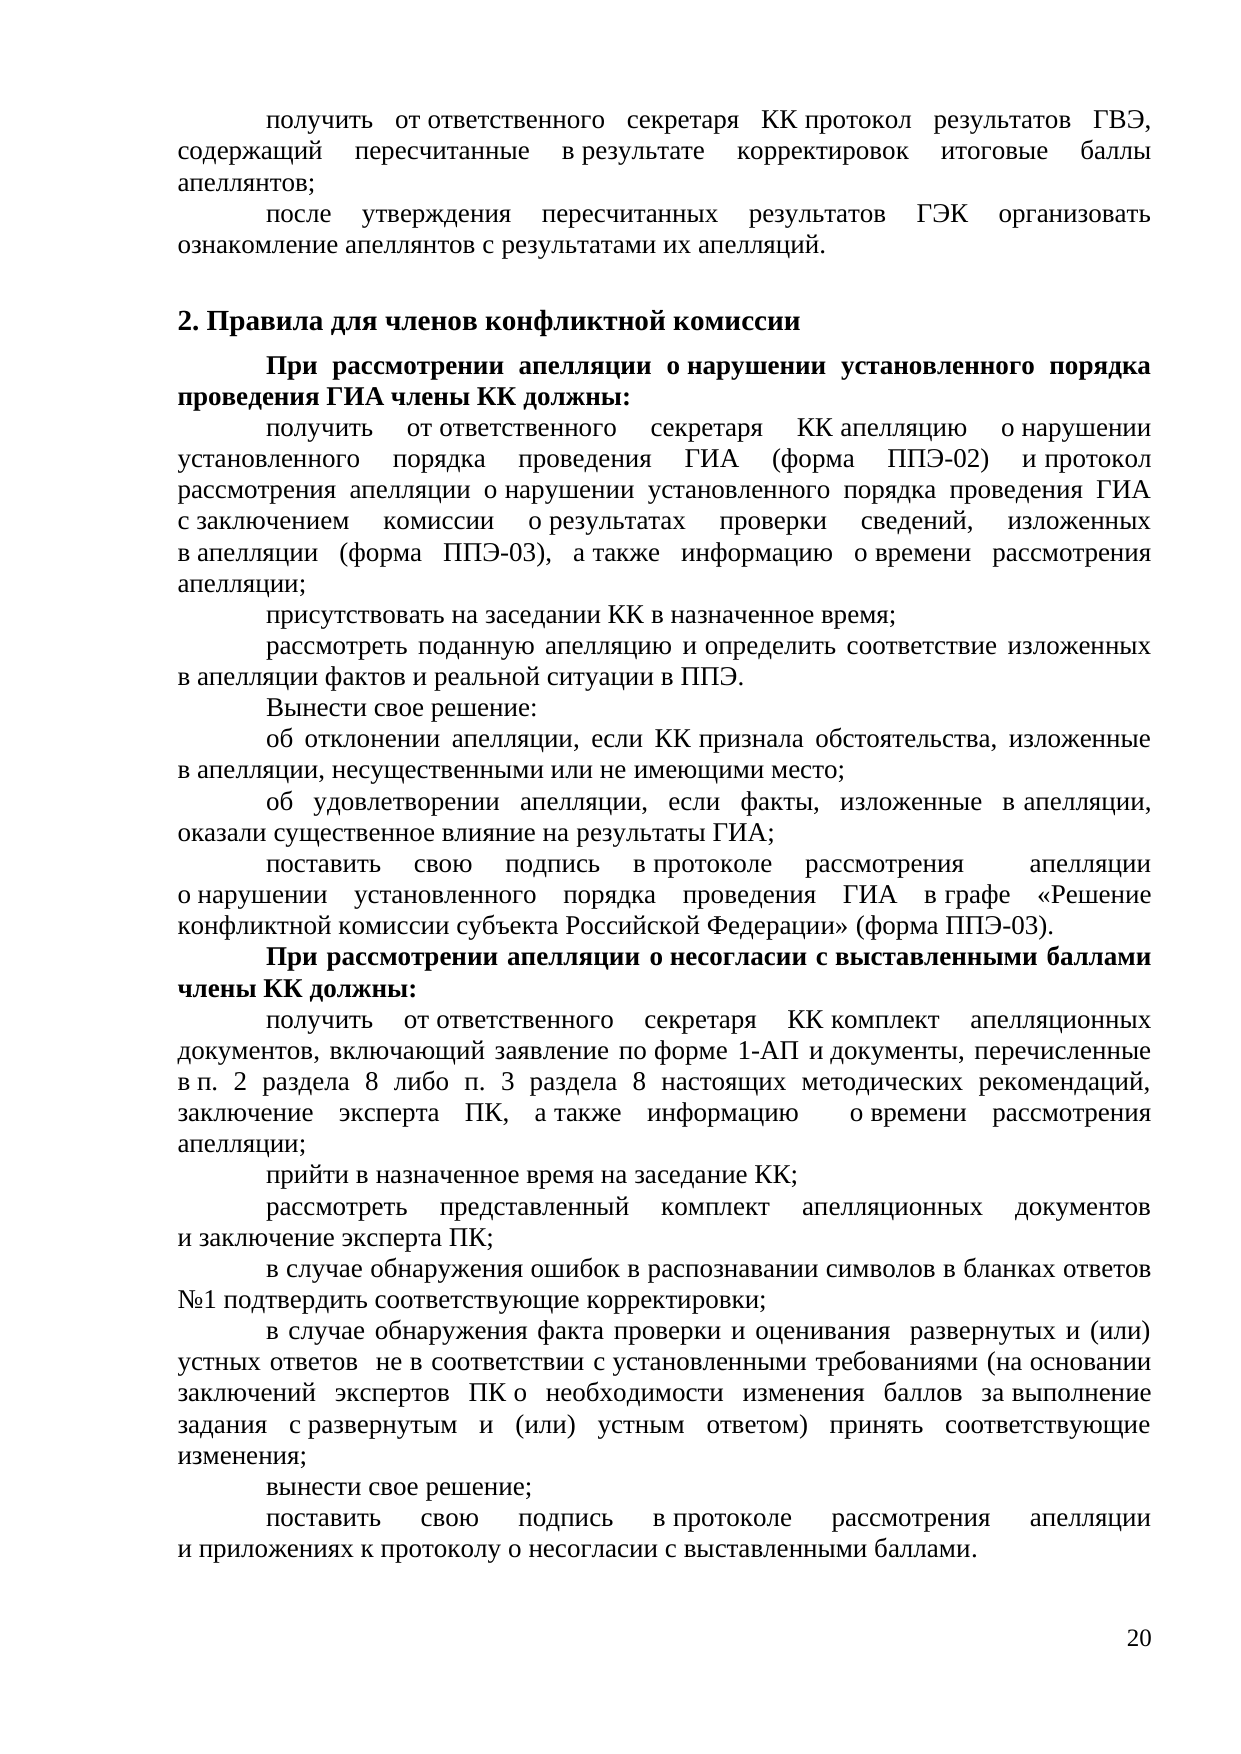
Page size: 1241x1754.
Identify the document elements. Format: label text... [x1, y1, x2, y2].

list поставить свою подпись в протоколе рассмотрения апелляции о нарушении установленного порядка проведения ГИА в графе «Решение конфликтной комиссии субъекта Российской Федерации» (форма ППЭ-03). [177, 847, 1152, 941]
list получить от ответственного секретаря КК апелляцию о нарушении установленного порядка проведения ГИА (форма ППЭ-02) и протокол рассмотрения апелляции о нарушении установленного порядка проведения ГИА с заключением комиссии о результатах проверки сведений, изложенных в апелляции (форма ППЭ-03), а также информацию о времени рассмотрения апелляции; [177, 411, 1152, 598]
list Вынести свое решение: [177, 691, 1152, 722]
list после утверждения пересчитанных результатов ГЭК организовать ознакомление апеллянтов с результатами их апелляций. [177, 197, 1152, 259]
list в случае обнаружения факта проверки и оценивания развернутых и (или) устных ответов не в соответствии с установленными требованиями (на основании заключений экспертов ПК о необходимости изменения баллов за выполнение задания с развернутым и (или) устным ответом) принять соответствующие изменения; [177, 1314, 1152, 1470]
list получить от ответственного секретаря КК протокол результатов ГВЭ, содержащий пересчитанные в результате корректировок итоговые баллы апеллянтов; [177, 103, 1152, 197]
list вынести свое решение; [177, 1470, 1152, 1501]
list прийти в назначенное время на заседание КК; [177, 1158, 1152, 1190]
text об удовлетворении апелляции, если факты, изложенные в апелляции, оказали существенное влияние на результаты ГИА; [177, 785, 1152, 847]
list в случае обнаружения ошибок в распознавании символов в бланках ответов №1 подтвердить соответствующие корректировки; [177, 1252, 1152, 1314]
list рассмотреть представленный комплект апелляционных документов и заключение эксперта ПК; [177, 1190, 1152, 1252]
list присутствовать на заседании КК в назначенное время; [177, 598, 1152, 629]
subtitle 2. Правила для членов конфликтной комиссии [177, 303, 1152, 336]
list При рассмотрении апелляции о нарушении установленного порядка проведения ГИА члены КК должны: [177, 349, 1152, 411]
list поставить свою подпись в протоколе рассмотрения апелляции и приложениях к протоколу о несогласии с выставленными баллами. [177, 1501, 1152, 1563]
list При рассмотрении апелляции о несогласии с выставленными баллами члены КК должны: [177, 941, 1152, 1003]
text об отклонении апелляции, если КК признала обстоятельства, изложенные в апелляции, несущественными или не имеющими место; [177, 722, 1152, 785]
list получить от ответственного секретаря КК комплект апелляционных документов, включающий заявление по форме 1-АП и документы, перечисленные в п. 2 раздела 8 либо п. 3 раздела 8 настоящих методических рекомендаций, заключение эксперта ПК, а также информацию о времени рассмотрения апелляции; [177, 1003, 1152, 1158]
list рассмотреть поданную апелляцию и определить соответствие изложенных в апелляции фактов и реальной ситуации в ППЭ. [177, 629, 1152, 691]
